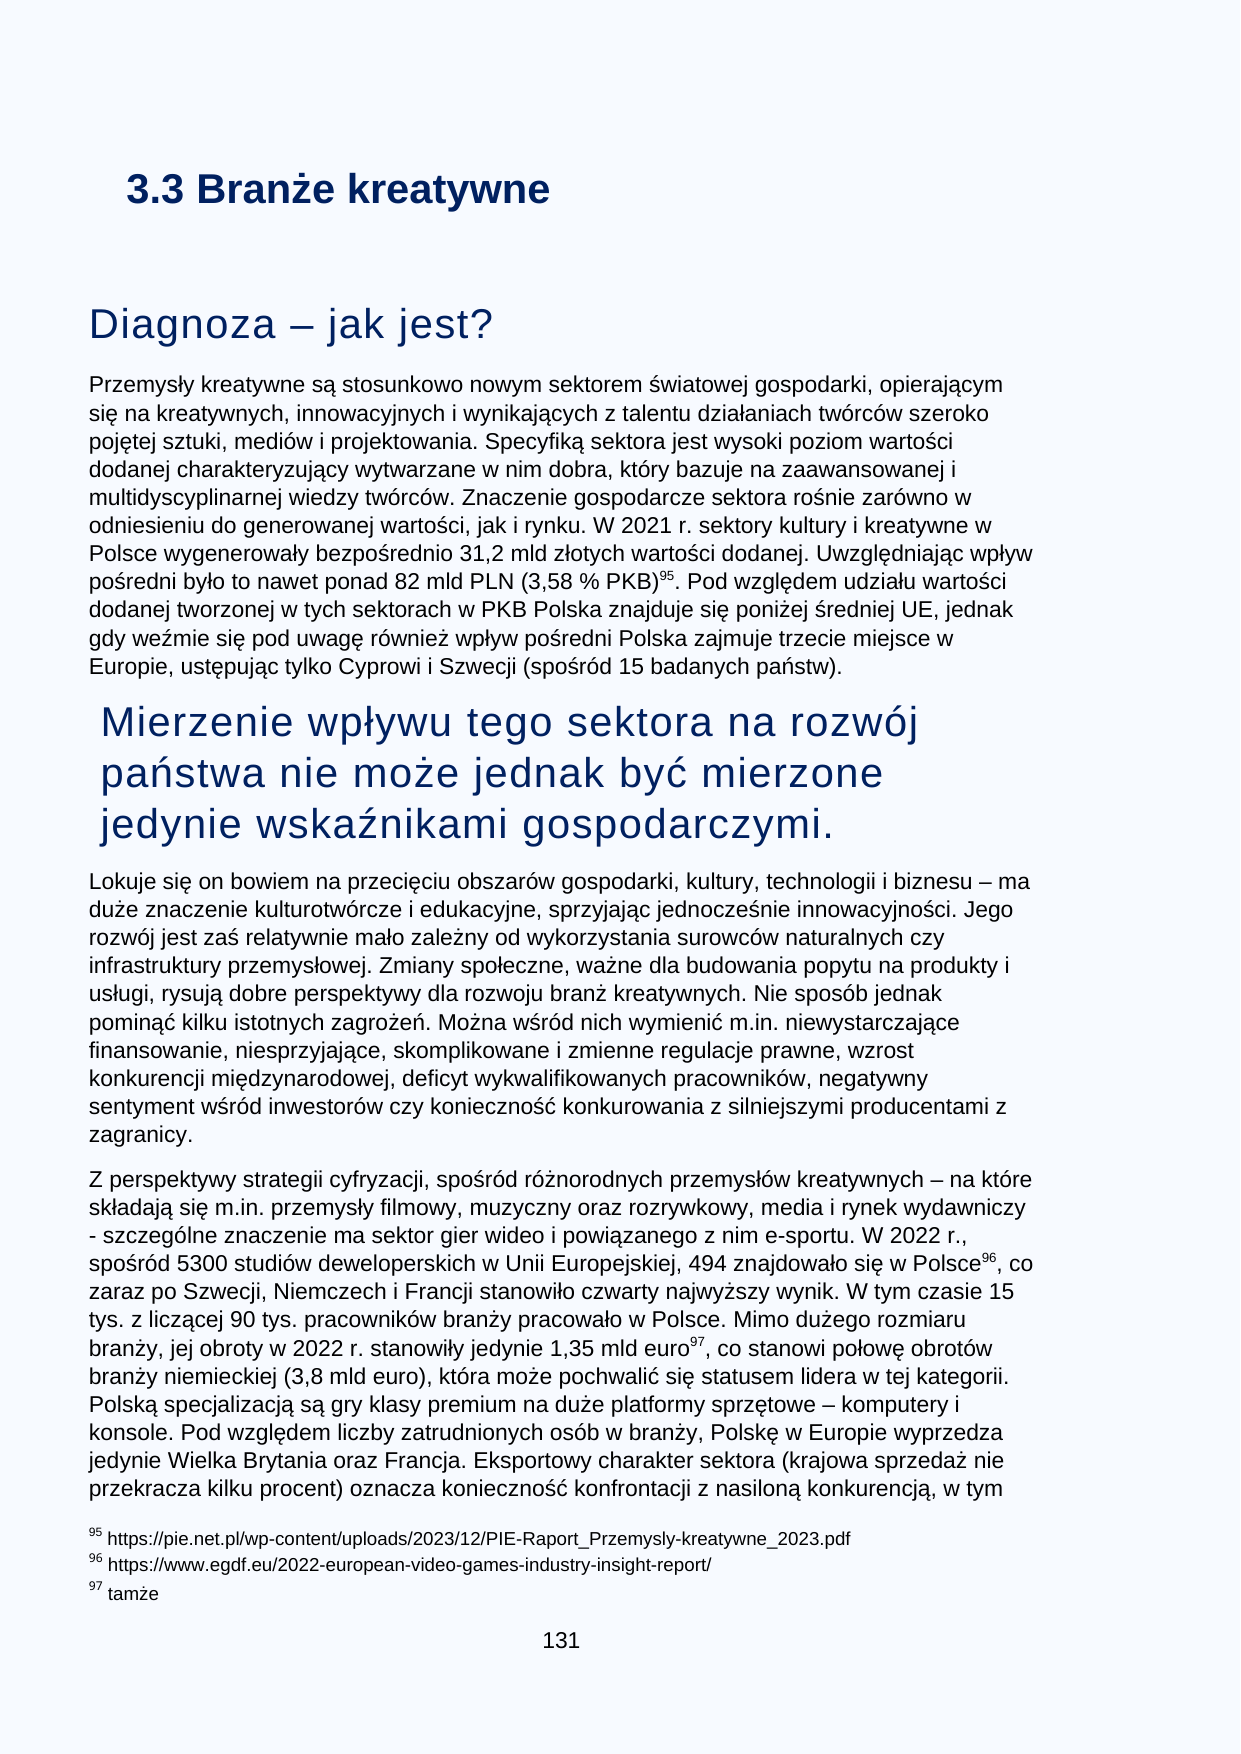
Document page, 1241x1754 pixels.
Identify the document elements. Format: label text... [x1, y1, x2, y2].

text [89, 1166, 1033, 1501]
subtitle Diagnoza – jak jest? [89, 299, 1033, 347]
text Lokuje się on bowiem na przecięciu obszarów gospodarki, kultury, technologii i biznesu – ma duże znaczenie kulturotwórcze i edukacyjne, sprzyjając jednocześnie innowacyjności. Jego rozwój jest zaś relatywnie mało zależny od wykorzystania surowców naturalnych czy infrastruktury przemysłowej. Zmiany społeczne, ważne dla budowania popytu na produkty i usługi, rysują dobre perspektywy dla rozwoju branż kreatywnych. Nie sposób jednak pominąć kilku istotnych zagrożeń. Można wśród nich wymienić m.in. niewystarczające finansowanie, niesprzyjające, skomplikowane i zmienne regulacje prawne, wzrost konkurencji międzynarodowej, deficyt wykwalifikowanych pracowników, negatywny sentyment wśród inwestorów czy konieczność konkurowania z silniejszymi producentami z zagranicy. [89, 868, 1033, 1147]
subtitle Branże kreatywne [126, 164, 1033, 212]
text Przemysły kreatywne są stosunkowo nowym sektorem światowej gospodarki, opierającym się na kreatywnych, innowacyjnych i wynikających z talentu działaniach twórców szeroko pojętej sztuki, mediów i projektowania. Specyfiką sektora jest wysoki poziom wartości dodanej charakteryzujący wytwarzane w nim dobra, który bazuje na zaawansowanej i multidyscyplinarnej wiedzy twórców. Znaczenie gospodarcze sektora rośnie zarówno w odniesieniu do generowanej wartości, jak i rynku. W 2021 r. sektory kultury i kreatywne w Polsce wygenerowały bezpośrednio 31,2 mld złotych wartości dodanej. Uwzględniając wpływ pośredni było to nawet ponad 82 mld PLN (3,58 % PKB). Pod względem udziału wartości dodanej tworzonej w tych sektorach w PKB Polska znajduje się poniżej średniej UE, jednak gdy weźmie się pod uwagę również wpływ pośredni Polska zajmuje trzecie miejsce w Europie, ustępując tylko Cyprowi i Szwecji (spośród 15 badanych państw). [89, 371, 1033, 679]
list Mierzenie wpływu tego sektora na rozwój państwa nie może jednak być mierzone jedynie wskaźnikami gospodarczymi. [100, 697, 1033, 848]
